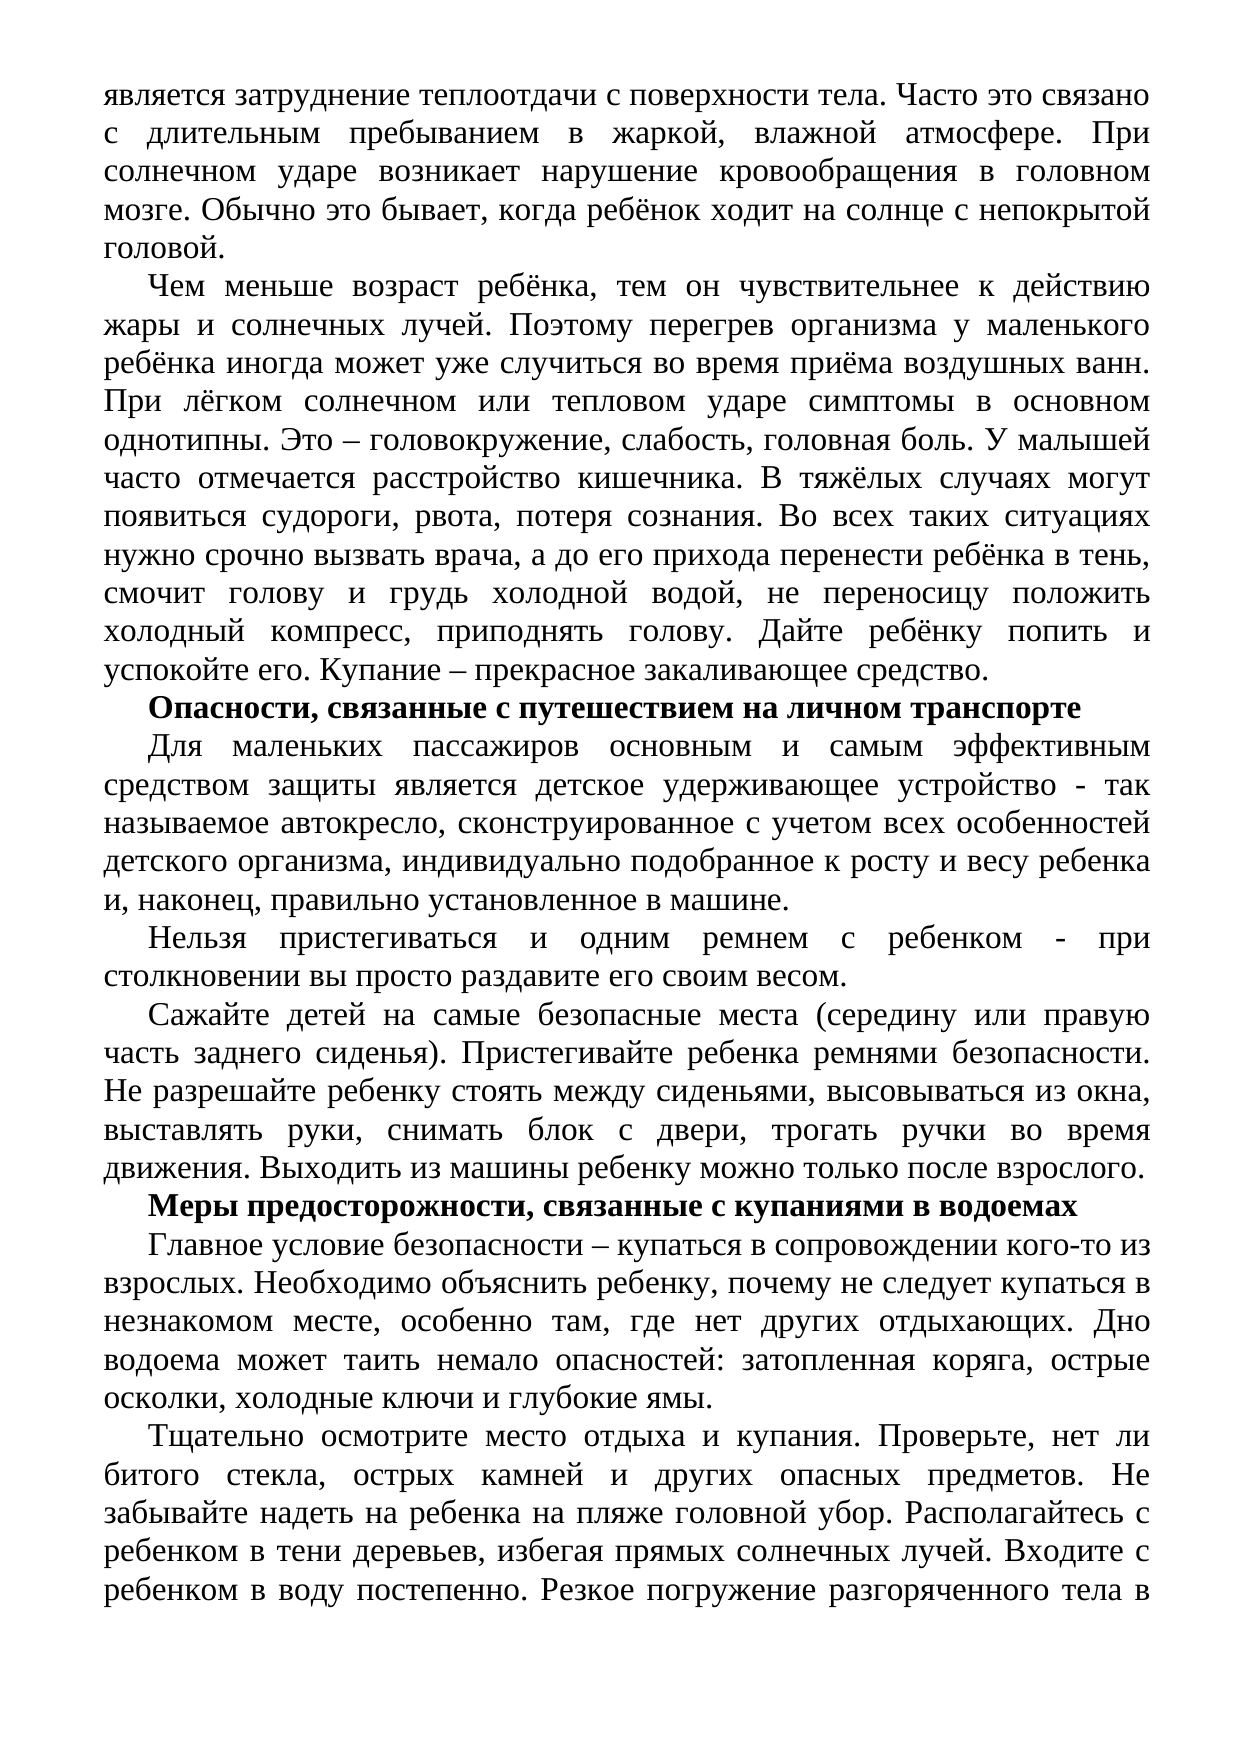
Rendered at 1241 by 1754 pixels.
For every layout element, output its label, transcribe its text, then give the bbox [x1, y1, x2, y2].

text Для маленьких пассажиров основным и самым эффективным средством защиты является детское удерживающее устройство - так называемое автокресло, сконструированное с учетом всех особенностей детского организма, индивидуально подобранное к росту и весу ребенка и, наконец, правильно установленное в машине. [103, 726, 1152, 917]
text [103, 74, 1152, 266]
text Сажайте детей на самые безопасные места (середину или правую часть заднего сиденья). Пристегивайте ребенка ремнями безопасности. Не разрешайте ребенку стоять между сиденьями, высовываться из окна, выставлять руки, снимать блок с двери, трогать ручки во время движения. Выходить из машины ребенку можно только после взрослого. [103, 994, 1152, 1186]
text Нельзя пристегиваться и одним ремнем с ребенком - при столкновении вы просто раздавите его своим весом. [103, 917, 1152, 994]
text Опасности, связанные с путешествием на личном транспорте [103, 687, 1152, 726]
text Главное условие безопасности – купаться в сопровождении кого-то из взрослых. Необходимо объяснить ребенку, почему не следует купаться в незнакомом месте, особенно там, где нет других отдыхающих. Дно водоема может таить немало опасностей: затопленная коряга, острые осколки, холодные ключи и глубокие ямы. [103, 1224, 1152, 1416]
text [103, 1416, 1152, 1607]
text Чем меньше возраст ребёнка, тем он чувствительнее к действию жары и солнечных лучей. Поэтому перегрев организма у маленького ребёнка иногда может уже случиться во время приёма воздушных ванн. При лёгком солнечном или тепловом ударе симптомы в основном однотипны. Это – головокружение, слабость, головная боль. У малышей часто отмечается расстройство кишечника. В тяжёлых случаях могут появиться судороги, рвота, потеря сознания. Во всех таких ситуациях нужно срочно вызвать врача, а до его прихода перенести ребёнка в тень, смочит голову и грудь холодной водой, не переносицу положить холодный компресс, приподнять голову. Дайте ребёнку попить и успокойте его. Купание – прекрасное закаливающее средство. [103, 266, 1152, 687]
text Меры предосторожности, связанные с купаниями в водоемах [103, 1186, 1152, 1224]
